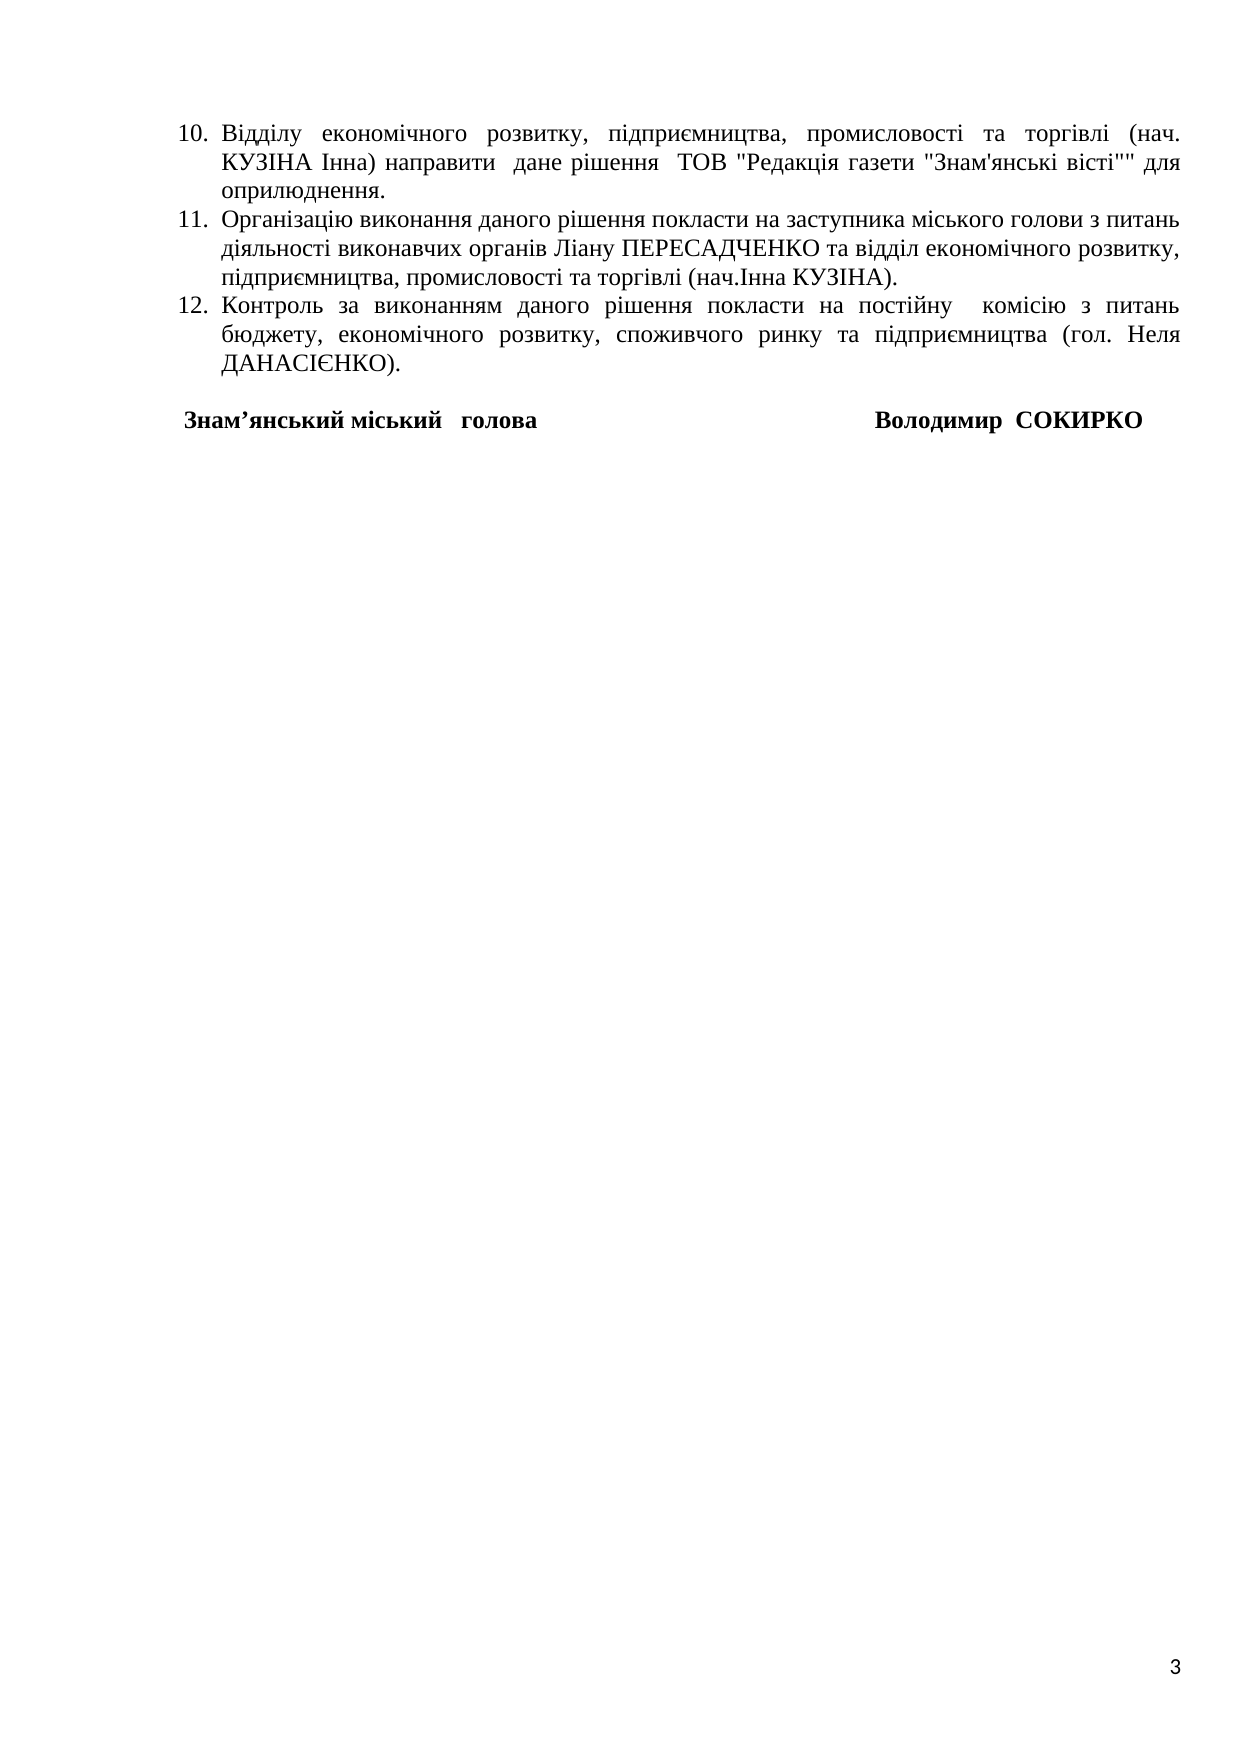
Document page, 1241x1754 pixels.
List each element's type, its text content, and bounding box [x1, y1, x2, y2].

list Відділу економічного розвитку, підприємництва, промисловості та торгівлі (нач. КУЗІНА Інна) направити дане рішення ТОВ "Редакція газети "Знам'янські вісті"" для оприлюднення. [177, 118, 1181, 204]
list Контроль за виконанням даного рішення покласти на постійну комісію з питань бюджету, економічного розвитку, споживчого ринку та підприємництва (гол. Неля ДАНАСІЄНКО). [177, 291, 1181, 377]
list Організацію виконання даного рішення покласти на заступника міського голови з питань діяльності виконавчих органів Ліану ПЕРЕСАДЧЕНКО та відділ економічного розвитку, підприємництва, промисловості та торгівлі (нач.Інна КУЗІНА). [177, 204, 1181, 291]
subtitle Знам’янський міський голова Володимир СОКИРКО [177, 406, 1181, 434]
